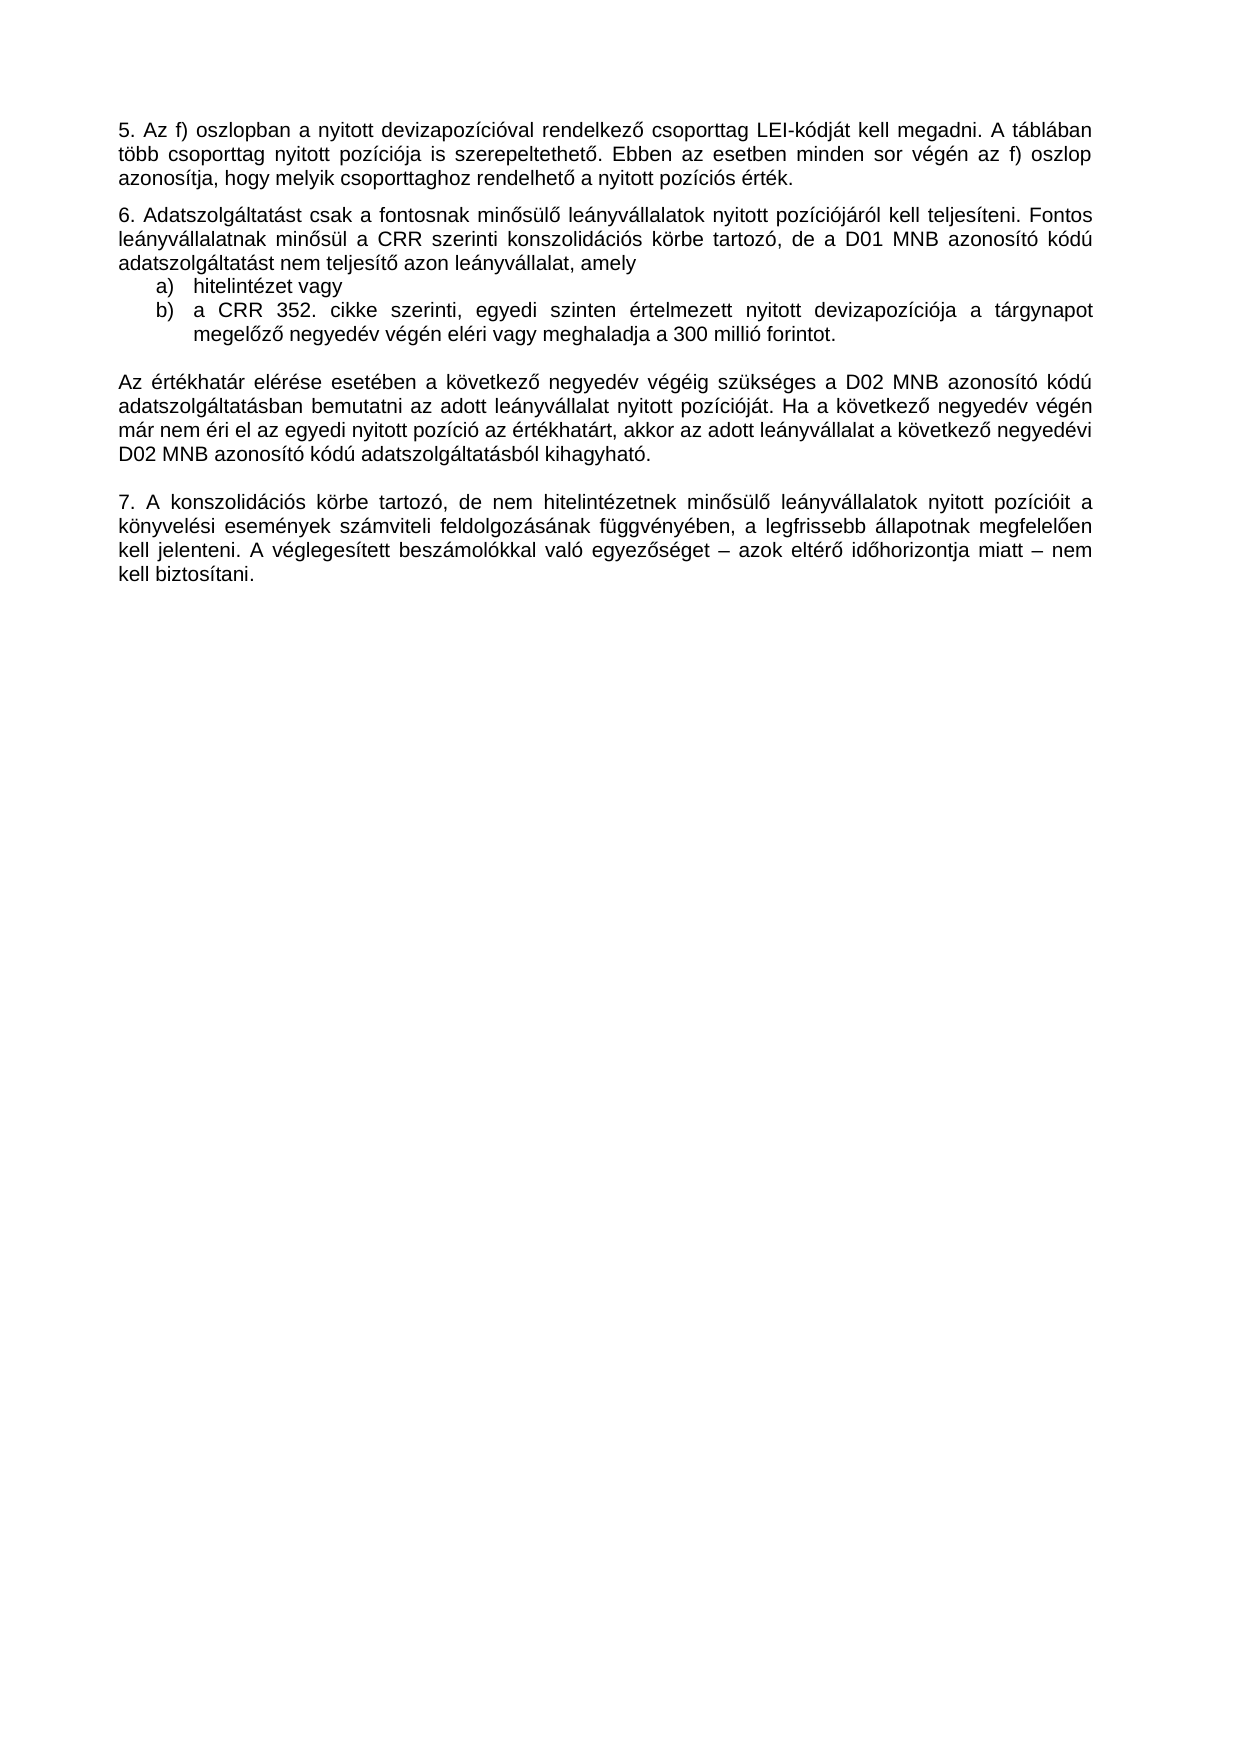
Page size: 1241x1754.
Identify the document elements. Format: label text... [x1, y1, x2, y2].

list hitelintézet vagy [156, 274, 1094, 298]
text 6. Adatszolgáltatást csak a fontosnak minősülő leányvállalatok nyitott pozíciójáról kell teljesíteni. Fontos leányvállalatnak minősül a CRR szerinti konszolidációs körbe tartozó, de a D01 MNB azonosító kódú adatszolgáltatást nem teljesítő azon leányvállalat, amely [118, 202, 1094, 274]
text 5. Az f) oszlopban a nyitott devizapozícióval rendelkező csoporttag LEI-kódját kell megadni. A táblában több csoporttag nyitott pozíciója is szerepeltethető. Ebben az esetben minden sor végén az f) oszlop azonosítja, hogy melyik csoporttaghoz rendelhető a nyitott pozíciós érték. [118, 118, 1094, 190]
list a CRR 352. cikke szerinti, egyedi szinten értelmezett nyitott devizapozíciója a tárgynapot megelőző negyedév végén eléri vagy meghaladja a 300 millió forintot. [156, 298, 1094, 346]
text 7. A konszolidációs körbe tartozó, de nem hitelintézetnek minősülő leányvállalatok nyitott pozícióit a könyvelési események számviteli feldolgozásának függvényében, a legfrissebb állapotnak megfelelően kell jelenteni. A véglegesített beszámolókkal való egyezőséget – azok eltérő időhorizontja miatt – nem kell biztosítani. [118, 490, 1094, 586]
text Az értékhatár elérése esetében a következő negyedév végéig szükséges a D02 MNB azonosító kódú adatszolgáltatásban bemutatni az adott leányvállalat nyitott pozícióját. Ha a következő negyedév végén már nem éri el az egyedi nyitott pozíció az értékhatárt, akkor az adott leányvállalat a következő negyedévi D02 MNB azonosító kódú adatszolgáltatásból kihagyható. [118, 370, 1094, 466]
